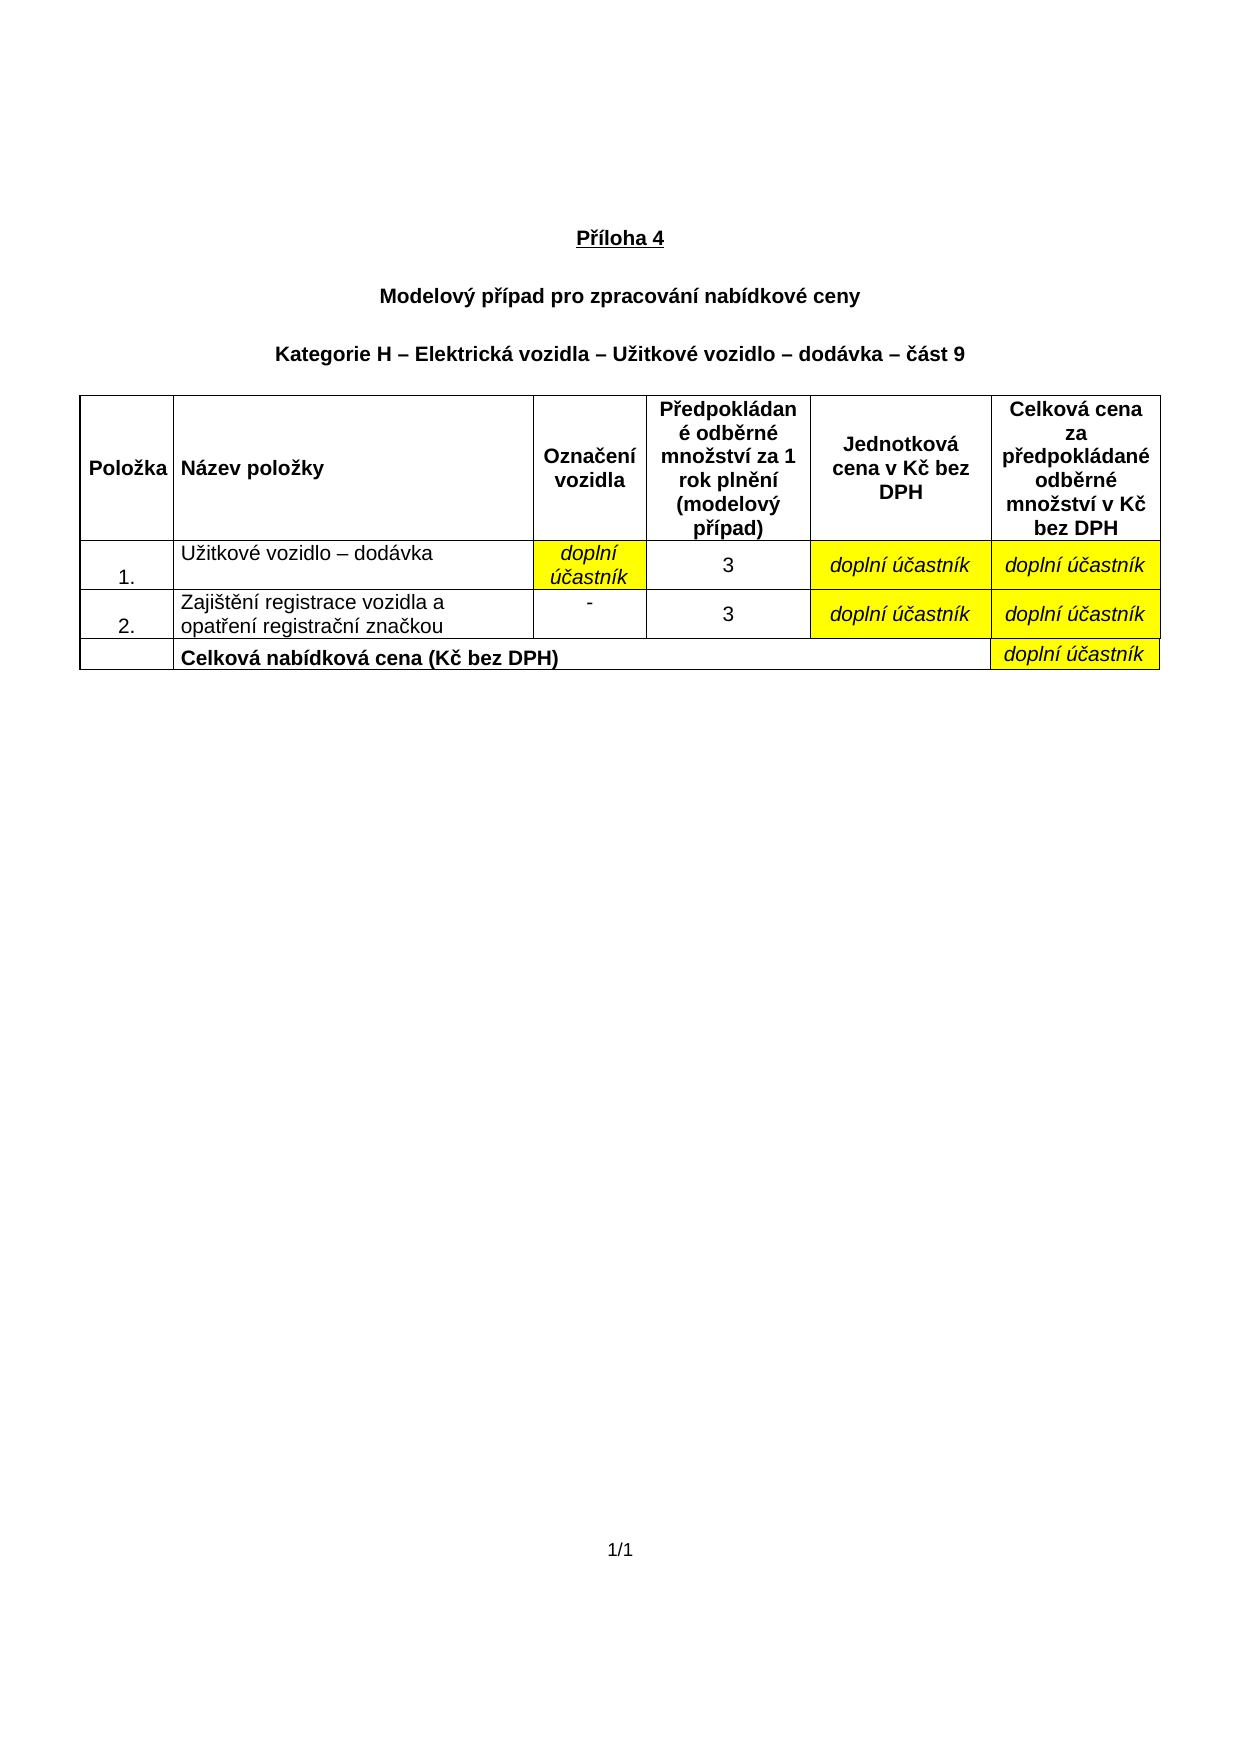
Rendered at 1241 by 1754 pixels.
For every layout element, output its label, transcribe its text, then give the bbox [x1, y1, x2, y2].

text Příloha 4 [148, 220, 1093, 249]
table_cell doplní účastník [991, 639, 1159, 669]
table_cell doplní účastník [811, 541, 991, 589]
table_cell doplní účastník [992, 590, 1160, 638]
table_cell 3 [647, 590, 810, 638]
table_cell doplní účastník [534, 541, 646, 589]
table_cell - [534, 590, 646, 638]
table_header Předpokládané odběrné množství za 1 rok plnění (modelový případ) [647, 396, 810, 540]
table_cell 2. [81, 590, 173, 638]
table_cell 1. [81, 541, 173, 589]
table_cell doplní účastník [811, 590, 991, 638]
table_cell doplní účastník [992, 541, 1160, 589]
table_header Označení vozidla [534, 396, 646, 540]
table_header Název položky [174, 396, 533, 540]
table_cell [81, 639, 173, 669]
table_cell Celková nabídková cena (Kč bez DPH) [174, 639, 990, 669]
text Modelový případ pro zpracování nabídkové ceny [148, 279, 1093, 308]
table_header Položka [81, 396, 173, 540]
table_cell 3 [647, 541, 810, 589]
table_cell Zajištění registrace vozidla a opatření registrační značkou [174, 590, 533, 638]
text Kategorie H – Elektrická vozidla – Užitkové vozidlo – dodávka – část 9 [148, 337, 1093, 366]
table_header Jednotková cena v Kč bez DPH [811, 396, 991, 540]
table_cell Užitkové vozidlo – dodávka [174, 541, 533, 589]
table_header Celková cena za předpokládané odběrné množství v Kč bez DPH [992, 396, 1160, 540]
